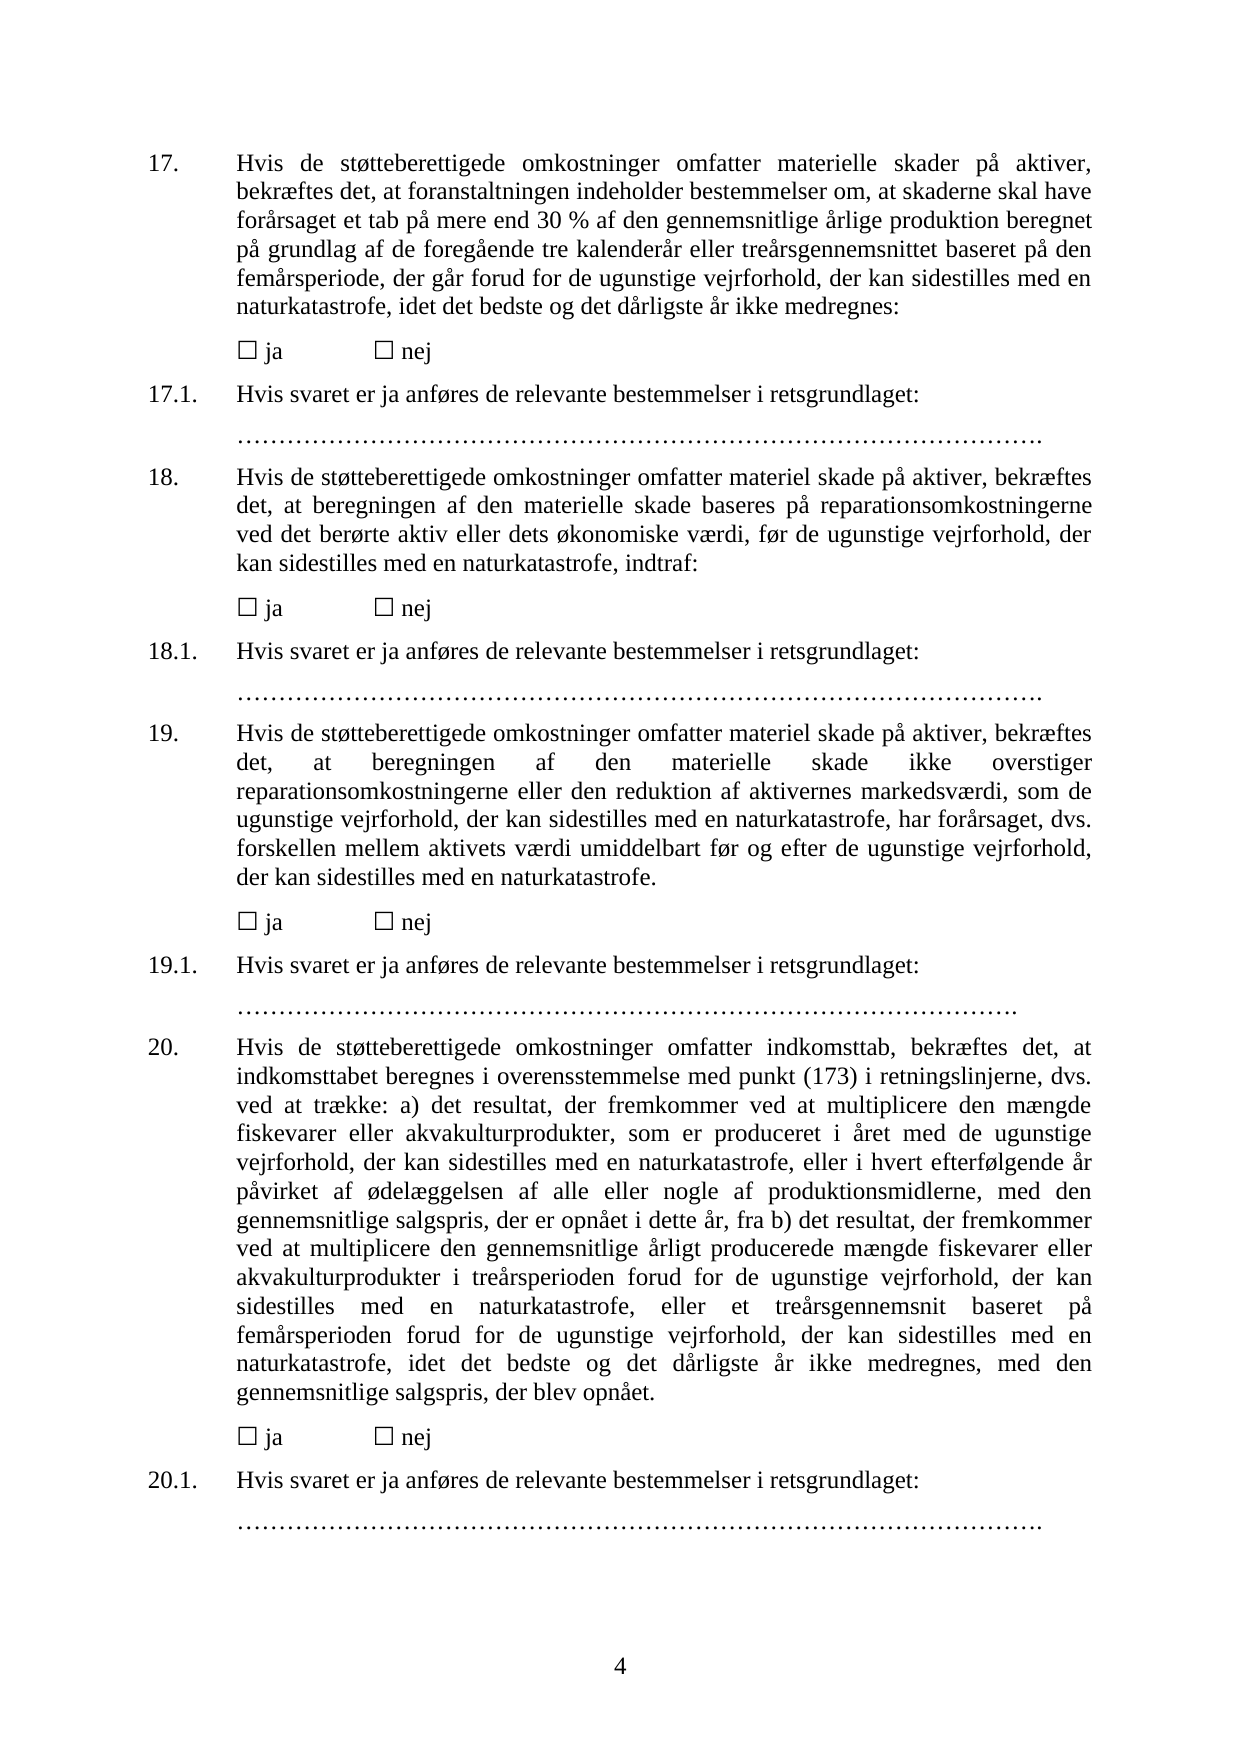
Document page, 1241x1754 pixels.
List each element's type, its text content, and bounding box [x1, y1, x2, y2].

text 18.1. Hvis svaret er ja anføres de relevante bestemmelser i retsgrundlaget: [148, 636, 1093, 664]
text 17. Hvis de støtteberettigede omkostninger omfatter materielle skader på aktiver, bekræftes det, at foranstaltningen indeholder bestemmelser om, at skaderne skal have forårsaget et tab på mere end 30 % af den gennemsnitlige årlige produktion beregnet på grundlag af de foregående tre kalenderår eller treårsgennemsnittet baseret på den femårsperiode, der går forud for de ugunstige vejrforhold, der kan sidestilles med en naturkatastrofe, idet det bedste og det dårligste år ikke medregnes: [148, 148, 1093, 320]
text 19.1. Hvis svaret er ja anføres de relevante bestemmelser i retsgrundlaget: [148, 950, 1093, 978]
text ja nej [236, 1418, 1093, 1453]
text ja nej [236, 903, 1093, 937]
text 17.1. Hvis svaret er ja anføres de relevante bestemmelser i retsgrundlaget: [148, 379, 1093, 408]
text ja nej [236, 589, 1093, 623]
text ……………………………………………………………………………………. [236, 1506, 1093, 1535]
text 18. Hvis de støtteberettigede omkostninger omfatter materiel skade på aktiver, bekræftes det, at beregningen af den materielle skade baseres på reparationsomkostningerne ved det berørte aktiv eller dets økonomiske værdi, før de ugunstige vejrforhold, der kan sidestilles med en naturkatastrofe, indtraf: [148, 462, 1093, 577]
text ……………………………………………………………………………………. [236, 420, 1093, 449]
text …………………………………………………………………………………. [236, 991, 1093, 1020]
text 19. Hvis de støtteberettigede omkostninger omfatter materiel skade på aktiver, bekræftes det, at beregningen af den materielle skade ikke overstiger reparationsomkostningerne eller den reduktion af aktivernes markedsværdi, som de ugunstige vejrforhold, der kan sidestilles med en naturkatastrofe, har forårsaget, dvs. forskellen mellem aktivets værdi umiddelbart før og efter de ugunstige vejrforhold, der kan sidestilles med en naturkatastrofe. [148, 718, 1093, 891]
text 20.1. Hvis svaret er ja anføres de relevante bestemmelser i retsgrundlaget: [148, 1465, 1093, 1494]
text ja nej [236, 333, 1093, 367]
text 20. Hvis de støtteberettigede omkostninger omfatter indkomsttab, bekræftes det, at indkomsttabet beregnes i overensstemmelse med punkt (173) i retningslinjerne, dvs. ved at trække: a) det resultat, der fremkommer ved at multiplicere den mængde fiskevarer eller akvakulturprodukter, som er produceret i året med de ugunstige vejrforhold, der kan sidestilles med en naturkatastrofe, eller i hvert efterfølgende år påvirket af ødelæggelsen af alle eller nogle af produktionsmidlerne, med den gennemsnitlige salgspris, der er opnået i dette år, fra b) det resultat, der fremkommer ved at multiplicere den gennemsnitlige årligt producerede mængde fiskevarer eller akvakulturprodukter i treårsperioden forud for de ugunstige vejrforhold, der kan sidestilles med en naturkatastrofe, eller et treårsgennemsnit baseret på femårsperioden forud for de ugunstige vejrforhold, der kan sidestilles med en naturkatastrofe, idet det bedste og det dårligste år ikke medregnes, med den gennemsnitlige salgspris, der blev opnået. [148, 1032, 1093, 1406]
text ……………………………………………………………………………………. [236, 677, 1093, 706]
